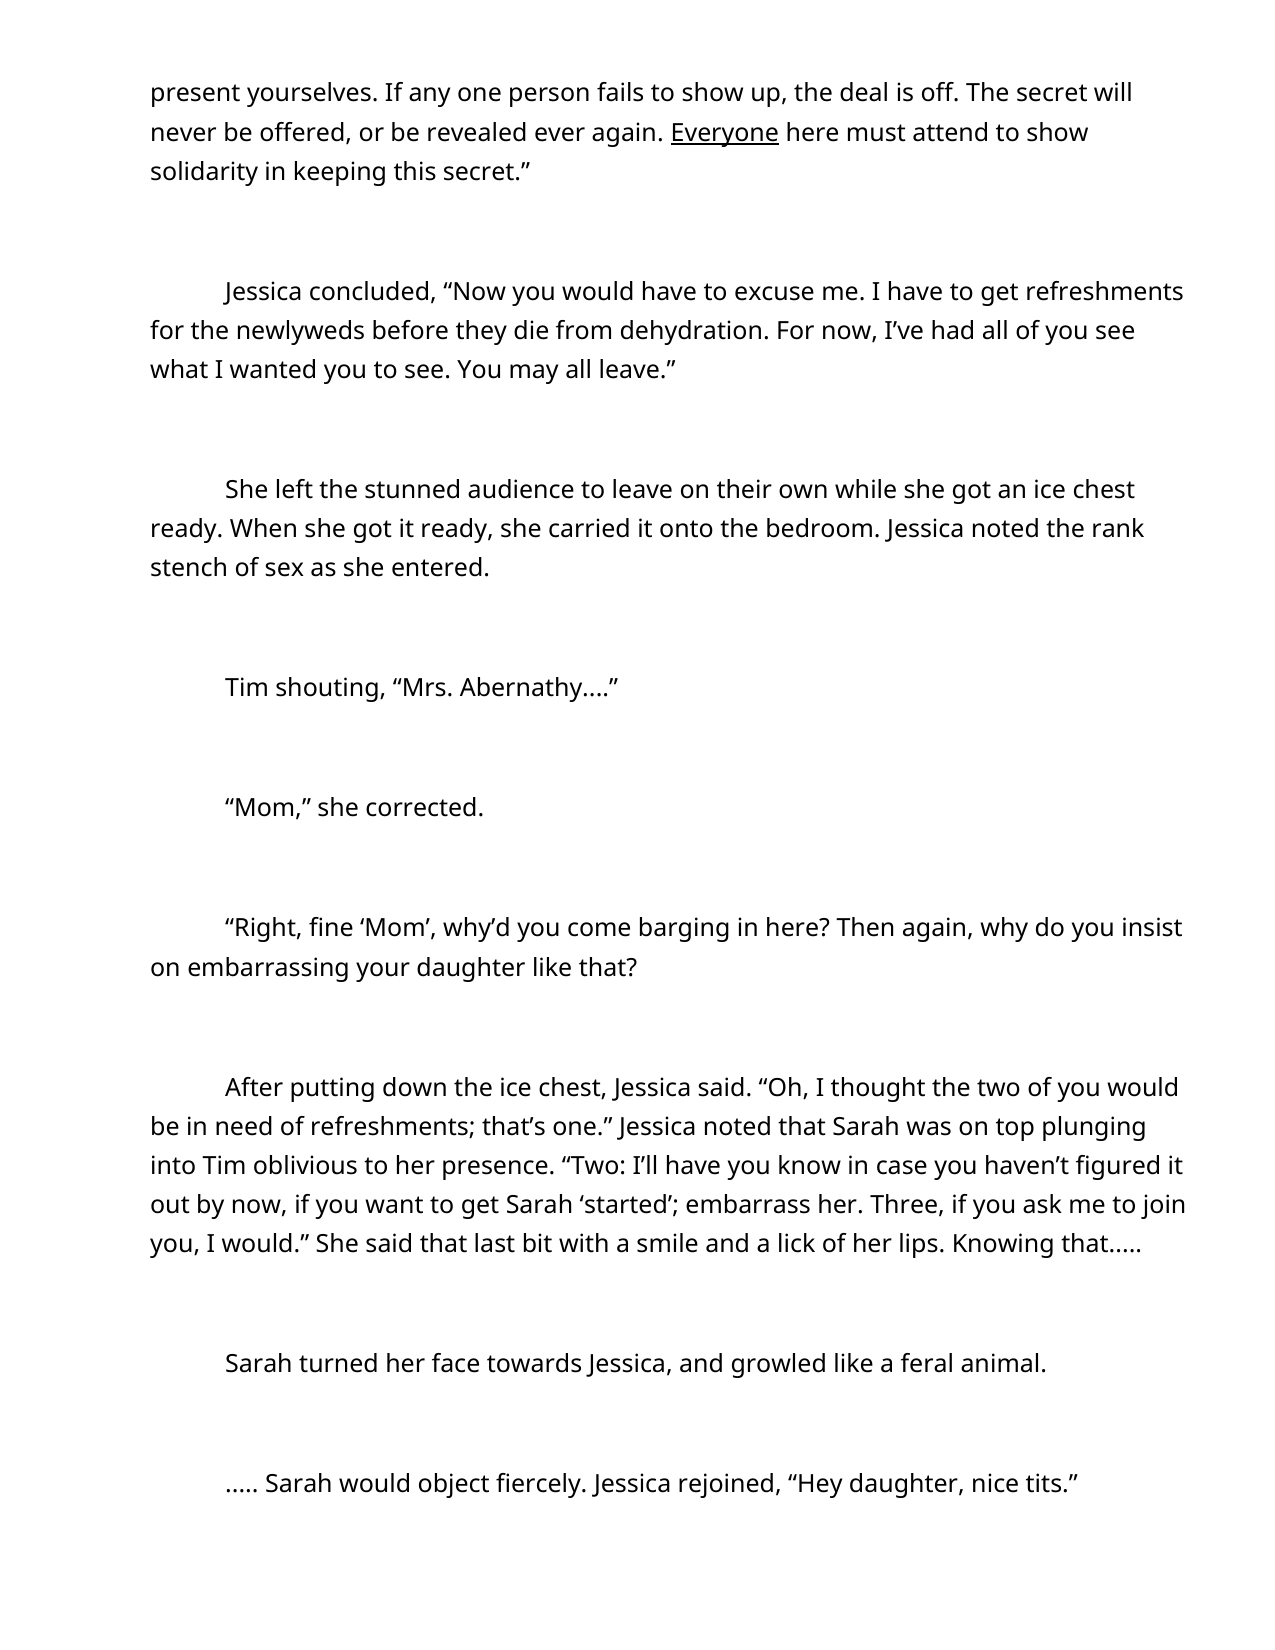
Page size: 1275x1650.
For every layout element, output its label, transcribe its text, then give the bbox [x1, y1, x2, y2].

text Sarah turned her face towards Jessica, and growled like a feral animal. [150, 1346, 1200, 1380]
text Jessica concluded, “Now you would have to excuse me. I have to get refreshments for the newlyweds before they die from dehydration. For now, I’ve had all of you see what I wanted you to see. You may all leave.” [150, 273, 1200, 386]
text “Mom,” she corrected. [150, 790, 1200, 824]
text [150, 75, 1200, 187]
text ..... Sarah would object fiercely. Jessica rejoined, “Hey daughter, nice tits.” [150, 1466, 1200, 1500]
text “Right, fine ‘Mom’, why’d you come barging in here? Then again, why do you insist on embarrassing your daughter like that? [150, 910, 1200, 983]
text After putting down the ice chest, Jessica said. “Oh, I thought the two of you would be in need of refreshments; that’s one.” Jessica noted that Sarah was on top plunging into Tim oblivious to her presence. “Two: I’ll have you know in case you haven’t figured it out by now, if you want to get Sarah ‘started’; embarrass her. Three, if you ask me to join you, I would.” She said that last bit with a smile and a lick of her lips. Knowing that..... [150, 1069, 1200, 1260]
text Tim shouting, “Mrs. Abernathy....” [150, 670, 1200, 704]
text She left the stunned audience to leave on their own while she got an ice chest ready. When she got it ready, she carried it onto the bedroom. Jessica noted the rank stench of sex as she entered. [150, 472, 1200, 584]
